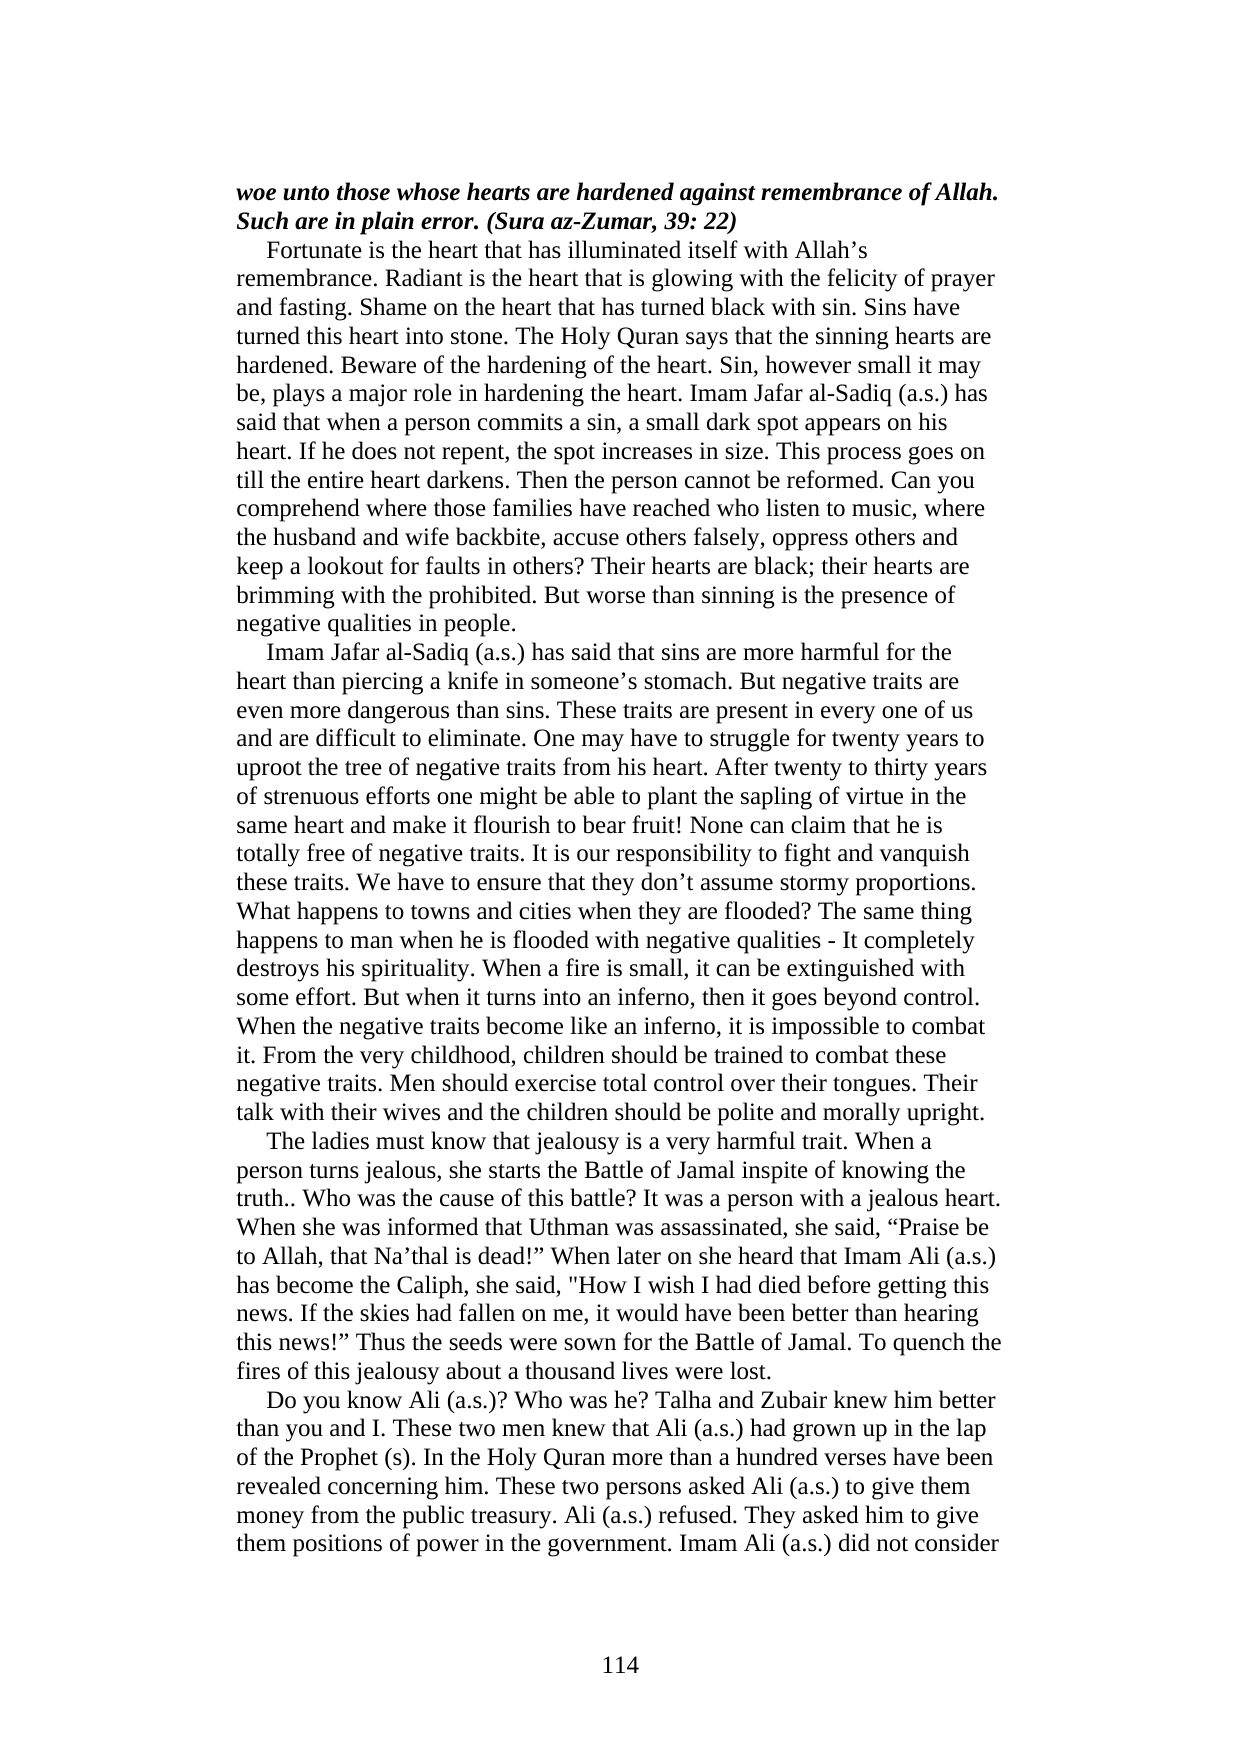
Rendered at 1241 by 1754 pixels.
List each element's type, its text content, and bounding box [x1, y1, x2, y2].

text The ladies must know that jealousy is a very harmful trait. When a person turns jealous, she starts the Battle of Jamal inspite of knowing the truth.. Who was the cause of this battle? It was a person with a jealous heart. When she was informed that Uthman was assassinated, she said, “Praise be to Allah, that Na’thal is dead!” When later on she heard that Imam Ali (a.s.) has become the Caliph, she said, "How I wish I had died before getting this news. If the skies had fallen on me, it would have been better than hearing this news!” Thus the seeds were sown for the Battle of Jamal. To quench the fires of this jealousy about a thousand lives were lost. [236, 1126, 1004, 1385]
text Fortunate is the heart that has illuminated itself with Allah’s remembrance. Radiant is the heart that is glowing with the felicity of prayer and fasting. Shame on the heart that has turned black with sin. Sins have turned this heart into stone. The Holy Quran says that the sinning hearts are hardened. Beware of the hardening of the heart. Sin, however small it may be, plays a major role in hardening the heart. Imam Jafar al-Sadiq (a.s.) has said that when a person commits a sin, a small dark spot appears on his heart. If he does not repent, the spot increases in size. This process goes on till the entire heart darkens. Then the person cannot be reformed. Can you comprehend where those families have reached who listen to music, where the husband and wife backbite, accuse others falsely, oppress others and keep a lookout for faults in others? Their hearts are black; their hearts are brimming with the prohibited. But worse than sinning is the presence of negative qualities in people. [236, 235, 1004, 637]
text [236, 177, 1004, 235]
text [236, 1385, 1004, 1557]
text Imam Jafar al-Sadiq (a.s.) has said that sins are more harmful for the heart than piercing a knife in someone’s stomach. But negative traits are even more dangerous than sins. These traits are present in every one of us and are difficult to eliminate. One may have to struggle for twenty years to uproot the tree of negative traits from his heart. After twenty to thirty years of strenuous efforts one might be able to plant the sapling of virtue in the same heart and make it flourish to bear fruit! None can claim that he is totally free of negative traits. It is our responsibility to fight and vanquish these traits. We have to ensure that they don’t assume stormy proportions. What happens to towns and cities when they are flooded? The same thing happens to man when he is flooded with negative qualities - It completely destroys his spirituality. When a fire is small, it can be extinguished with some effort. But when it turns into an inferno, then it goes beyond control. When the negative traits become like an inferno, it is impossible to combat it. From the very childhood, children should be trained to combat these negative traits. Men should exercise total control over their tongues. Their talk with their wives and the children should be polite and morally upright. [236, 637, 1004, 1126]
